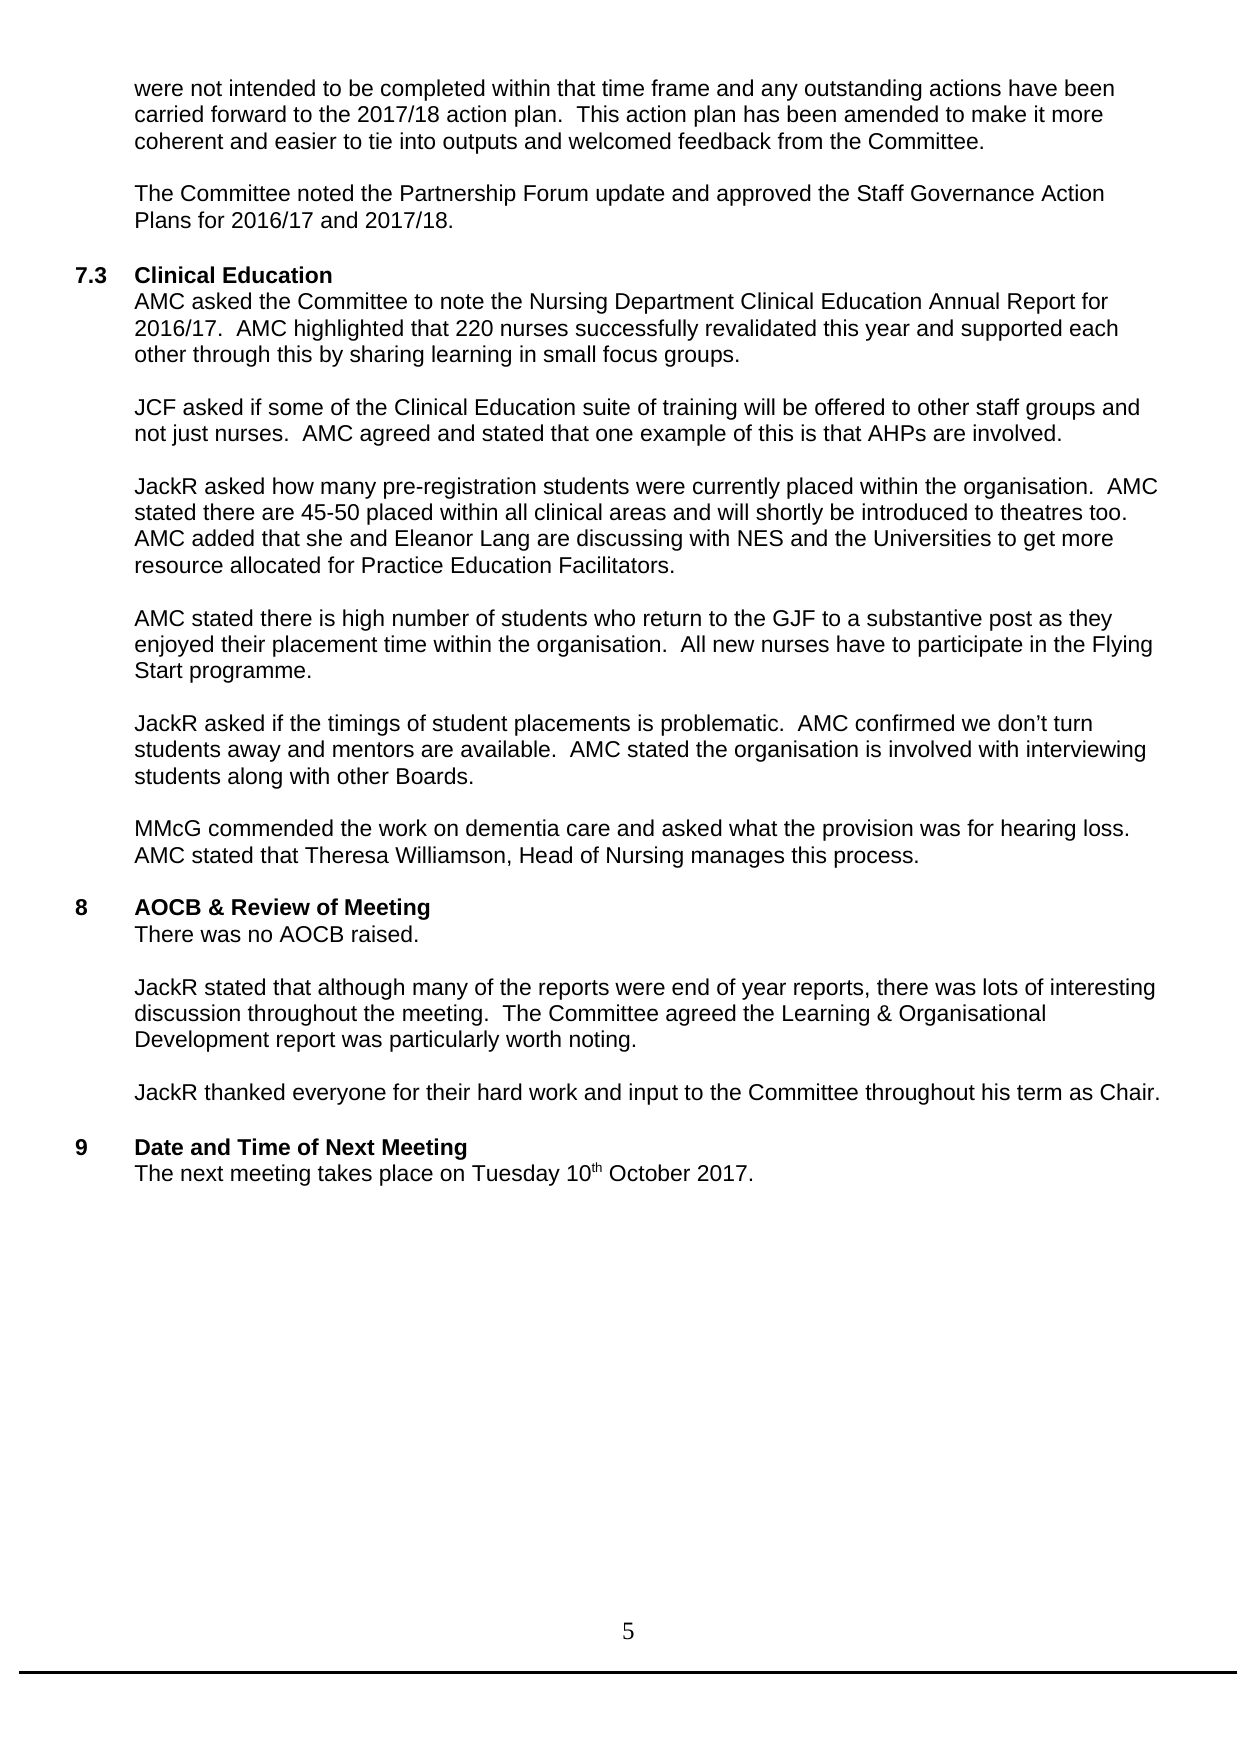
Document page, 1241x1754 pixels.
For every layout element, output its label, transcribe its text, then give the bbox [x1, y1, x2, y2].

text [75, 75, 1165, 154]
text There was no AOCB raised. [75, 921, 1165, 947]
text AMC stated there is high number of students who return to the GJF to a substantive post as they enjoyed their placement time within the organisation. All new nurses have to participate in the Flying Start programme. [75, 604, 1165, 683]
text AMC asked the Committee to note the Nursing Department Clinical Education Annual Report for 2016/17. AMC highlighted that 220 nurses successfully revalidated this year and supported each other through this by sharing learning in small focus groups. [75, 288, 1165, 367]
text JCF asked if some of the Clinical Education suite of training will be offered to other staff groups and not just nurses. AMC agreed and stated that one example of this is that AHPs are involved. [75, 394, 1165, 446]
text The Committee noted the Partnership Forum update and approved the Staff Governance Action Plans for 2016/17 and 2017/18. [75, 180, 1165, 233]
text JackR thanked everyone for their hard work and input to the Committee throughout his term as Chair. [75, 1079, 1165, 1105]
text 9 Date and Time of Next Meeting [75, 1134, 1165, 1160]
text 7.3 Clinical Education [75, 262, 1165, 288]
text MMcG commended the work on dementia care and asked what the provision was for hearing loss. AMC stated that Theresa Williamson, Head of Nursing manages this process. [75, 815, 1165, 868]
text JackR asked how many pre-registration students were currently placed within the organisation. AMC stated there are 45-50 placed within all clinical areas and will shortly be introduced to theatres too. AMC added that she and Eleanor Lang are discussing with NES and the Universities to get more resource allocated for Practice Education Facilitators. [75, 473, 1165, 578]
text 8 AOCB & Review of Meeting [75, 894, 1165, 921]
text The next meeting takes place on Tuesday 10th October 2017. [134, 1160, 1165, 1187]
text JackR asked if the timings of student placements is problematic. AMC confirmed we don’t turn students away and mentors are available. AMC stated the organisation is involved with interviewing students along with other Boards. [75, 710, 1165, 789]
text JackR stated that although many of the reports were end of year reports, there was lots of interesting discussion throughout the meeting. The Committee agreed the Learning & Organisational Development report was particularly worth noting. [75, 973, 1165, 1052]
